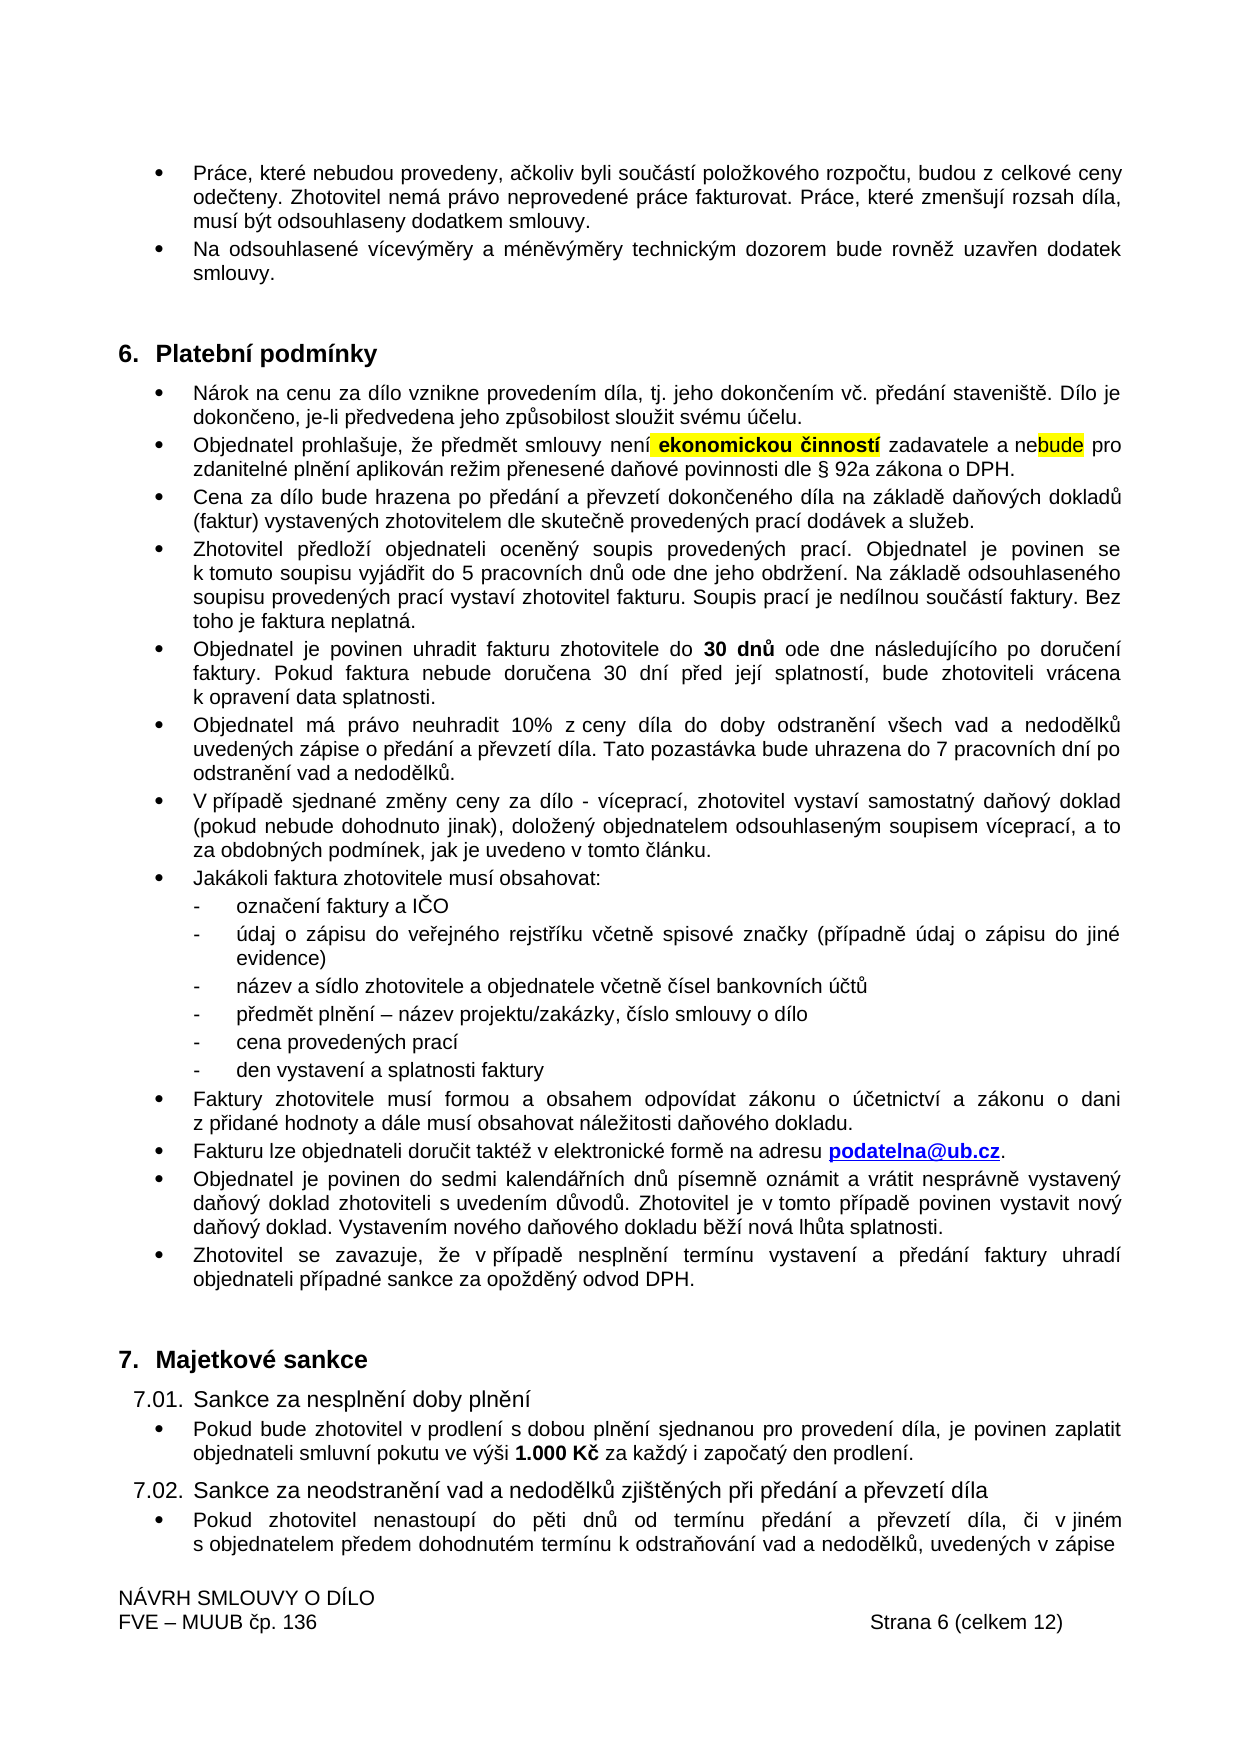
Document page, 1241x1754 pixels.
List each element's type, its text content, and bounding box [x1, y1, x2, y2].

list V případě sjednané změny ceny za dílo - víceprací, zhotovitel vystaví samostatný daňový doklad (pokud nebude dohodnuto jinak), doložený objednatelem odsouhlaseným soupisem víceprací, a to za obdobných podmínek, jak je uvedeno v tomto článku. [155, 789, 1122, 861]
subtitle Majetkové sankce [118, 1345, 1122, 1374]
list Jakákoli faktura zhotovitele musí obsahovat: [155, 866, 1122, 889]
list Pokud bude zhotovitel v prodlení s dobou plnění sjednanou pro provedení díla, je povinen zaplatit objednateli smluvní pokutu ve výši 1.000 Kč za každý i započatý den prodlení. [155, 1417, 1122, 1465]
list Zhotovitel se zavazuje, že v případě nesplnění termínu vystavení a předání faktury uhradí objednateli případné sankce za opožděný odvod DPH. [155, 1243, 1122, 1291]
text - označení faktury a IČO [193, 894, 1122, 918]
text - údaj o zápisu do veřejného rejstříku včetně spisové značky (případně údaj o zápisu do jiné evidence) [193, 922, 1122, 970]
list Práce, které nebudou provedeny, ačkoliv byli součástí položkového rozpočtu, budou z celkové ceny odečteny. Zhotovitel nemá právo neprovedené práce fakturovat. Práce, které zmenšují rozsah díla, musí být odsouhlaseny dodatkem smlouvy. [155, 161, 1122, 233]
text - den vystavení a splatnosti faktury [193, 1058, 1122, 1082]
list Objednatel má právo neuhradit 10% z ceny díla do doby odstranění všech vad a nedodělků uvedených zápise o předání a převzetí díla. Tato pozastávka bude uhrazena do 7 pracovních dní po odstranění vad a nedodělků. [155, 713, 1122, 785]
list Objednatel je povinen uhradit fakturu zhotovitele do 30 dnů ode dne následujícího po doručení faktury. Pokud faktura nebude doručena 30 dní před její splatností, bude zhotoviteli vrácena k opravení data splatnosti. [155, 637, 1122, 709]
subtitle Sankce za neodstranění vad a nedodělků zjištěných při předání a převzetí díla [133, 1477, 1122, 1504]
text - název a sídlo zhotovitele a objednatele včetně čísel bankovních účtů [193, 974, 1122, 998]
list Zhotovitel předloží objednateli oceněný soupis provedených prací. Objednatel je povinen se k tomuto soupisu vyjádřit do 5 pracovních dnů ode dne jeho obdržení. Na základě odsouhlaseného soupisu provedených prací vystaví zhotovitel fakturu. Soupis prací je nedílnou součástí faktury. Bez toho je faktura neplatná. [155, 537, 1122, 633]
list Cena za dílo bude hrazena po předání a převzetí dokončeného díla na základě daňových dokladů (faktur) vystavených zhotovitelem dle skutečně provedených prací dodávek a služeb. [155, 485, 1122, 533]
list Fakturu lze objednateli doručit taktéž v elektronické formě na adresu podatelna@ub.cz. [155, 1139, 1122, 1163]
text - předmět plnění – název projektu/zakázky, číslo smlouvy o dílo [193, 1002, 1122, 1026]
subtitle Platební podmínky [118, 339, 1122, 368]
list Faktury zhotovitele musí formou a obsahem odpovídat zákonu o účetnictví a zákonu o dani z přidané hodnoty a dále musí obsahovat náležitosti daňového dokladu. [155, 1086, 1122, 1134]
list Objednatel je povinen do sedmi kalendářních dnů písemně oznámit a vrátit nesprávně vystavený daňový doklad zhotoviteli s uvedením důvodů. Zhotovitel je v tomto případě povinen vystavit nový daňový doklad. Vystavením nového daňového dokladu běží nová lhůta splatnosti. [155, 1167, 1122, 1239]
list Nárok na cenu za dílo vznikne provedením díla, tj. jeho dokončením vč. předání staveniště. Dílo je dokončeno, je-li předvedena jeho způsobilost sloužit svému účelu. [155, 380, 1122, 428]
subtitle Sankce za nesplnění doby plnění [133, 1386, 1122, 1413]
list Objednatel prohlašuje, že předmět smlouvy není ekonomickou činností zadavatele a nebude pro zdanitelné plnění aplikován režim přenesené daňové povinnosti dle § 92a zákona o DPH. [155, 433, 1122, 481]
text - cena provedených prací [193, 1030, 1122, 1054]
list Na odsouhlasené vícevýměry a méněvýměry technickým dozorem bude rovněž uzavřen dodatek smlouvy. [155, 237, 1122, 285]
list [155, 1508, 1122, 1556]
